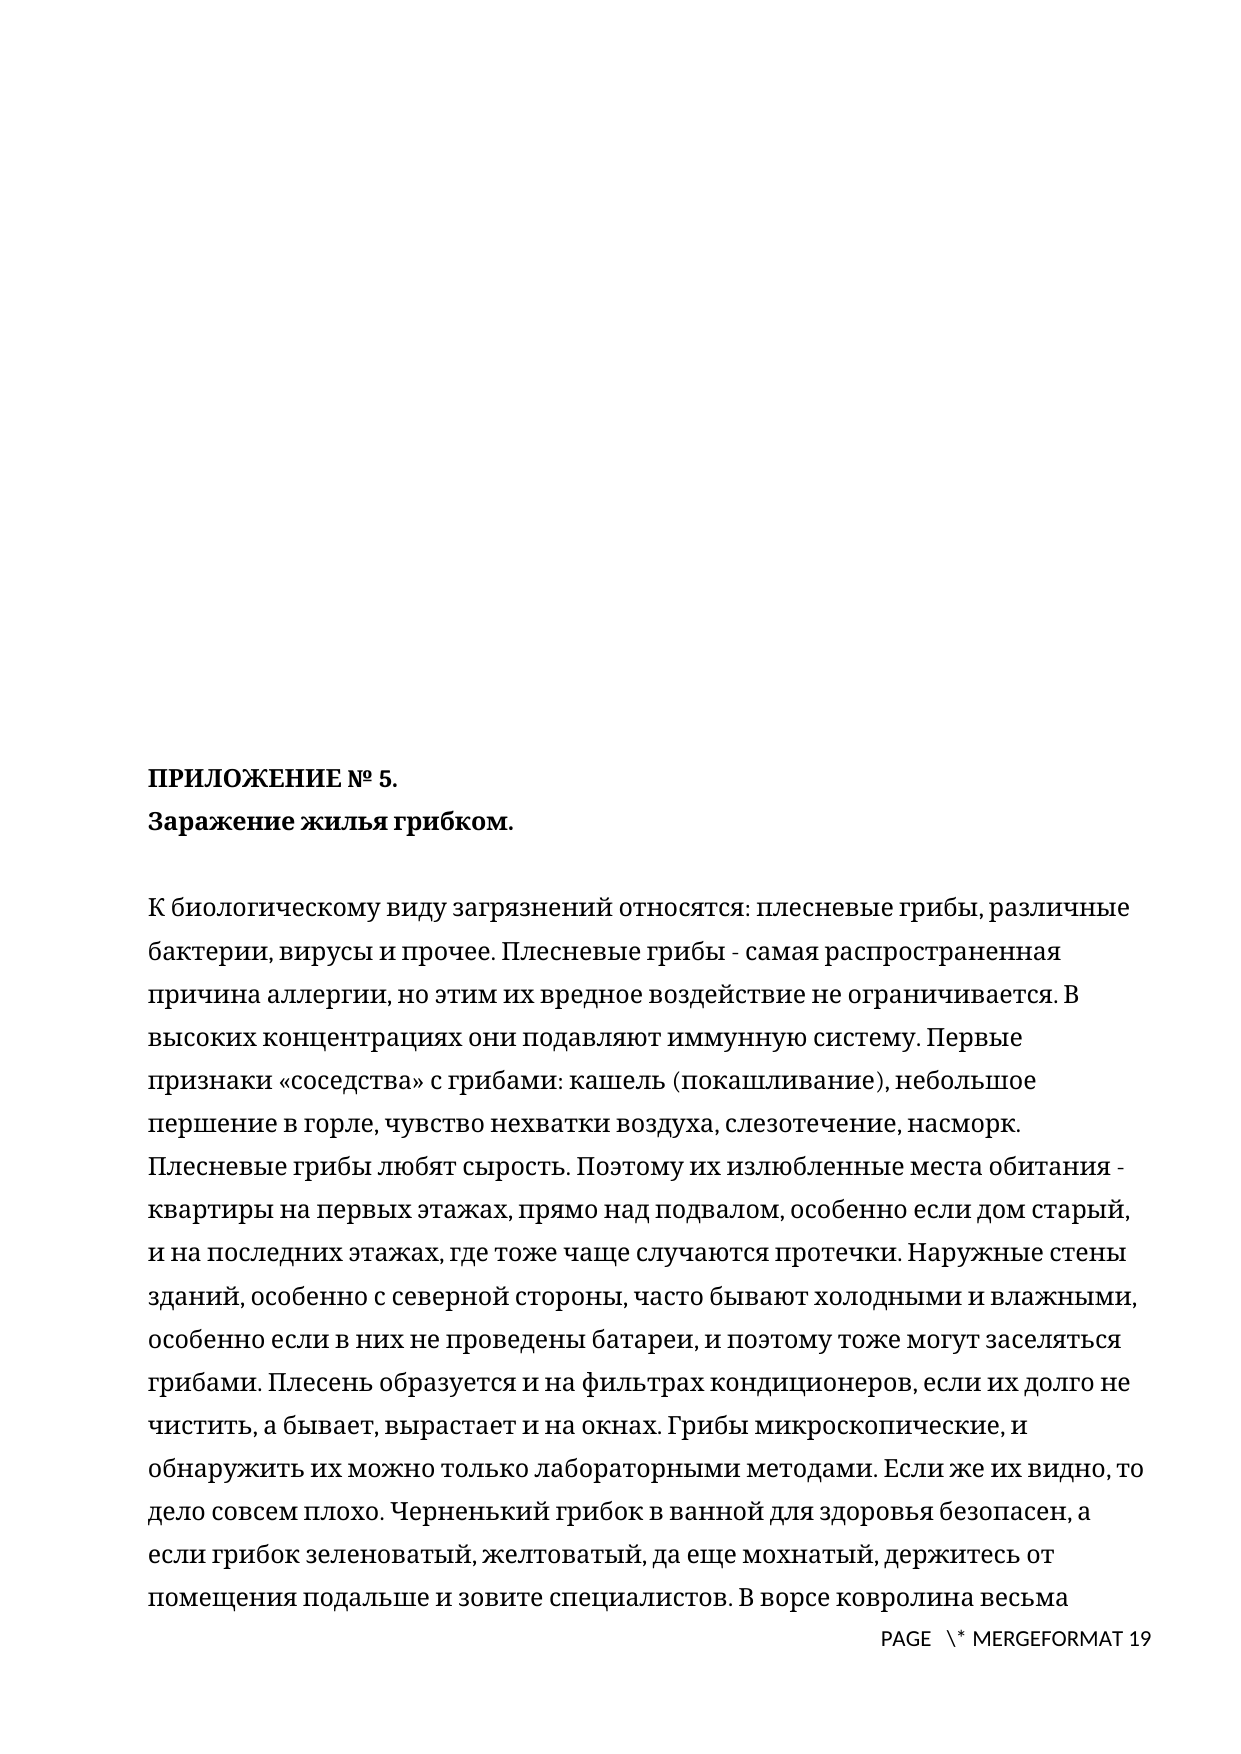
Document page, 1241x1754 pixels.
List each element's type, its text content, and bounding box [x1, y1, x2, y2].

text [148, 1153, 1152, 1613]
text ПРИЛОЖЕНИЕ № 5. [148, 765, 1152, 794]
text К биологическому виду загрязнений относятся: плесневые грибы, различные бактерии, вирусы и прочее. Плесневые грибы - самая распространенная причина аллергии, но этим их вредное воздействие не ограничивается. В высоких концентрациях они подавляют иммунную систему. Первые признаки «соседства» с грибами: кашель (покашливание), небольшое першение в горле, чувство нехватки воздуха, слезотечение, насморк. [148, 894, 1152, 1139]
text Заражение жилья грибком. [148, 808, 1152, 837]
